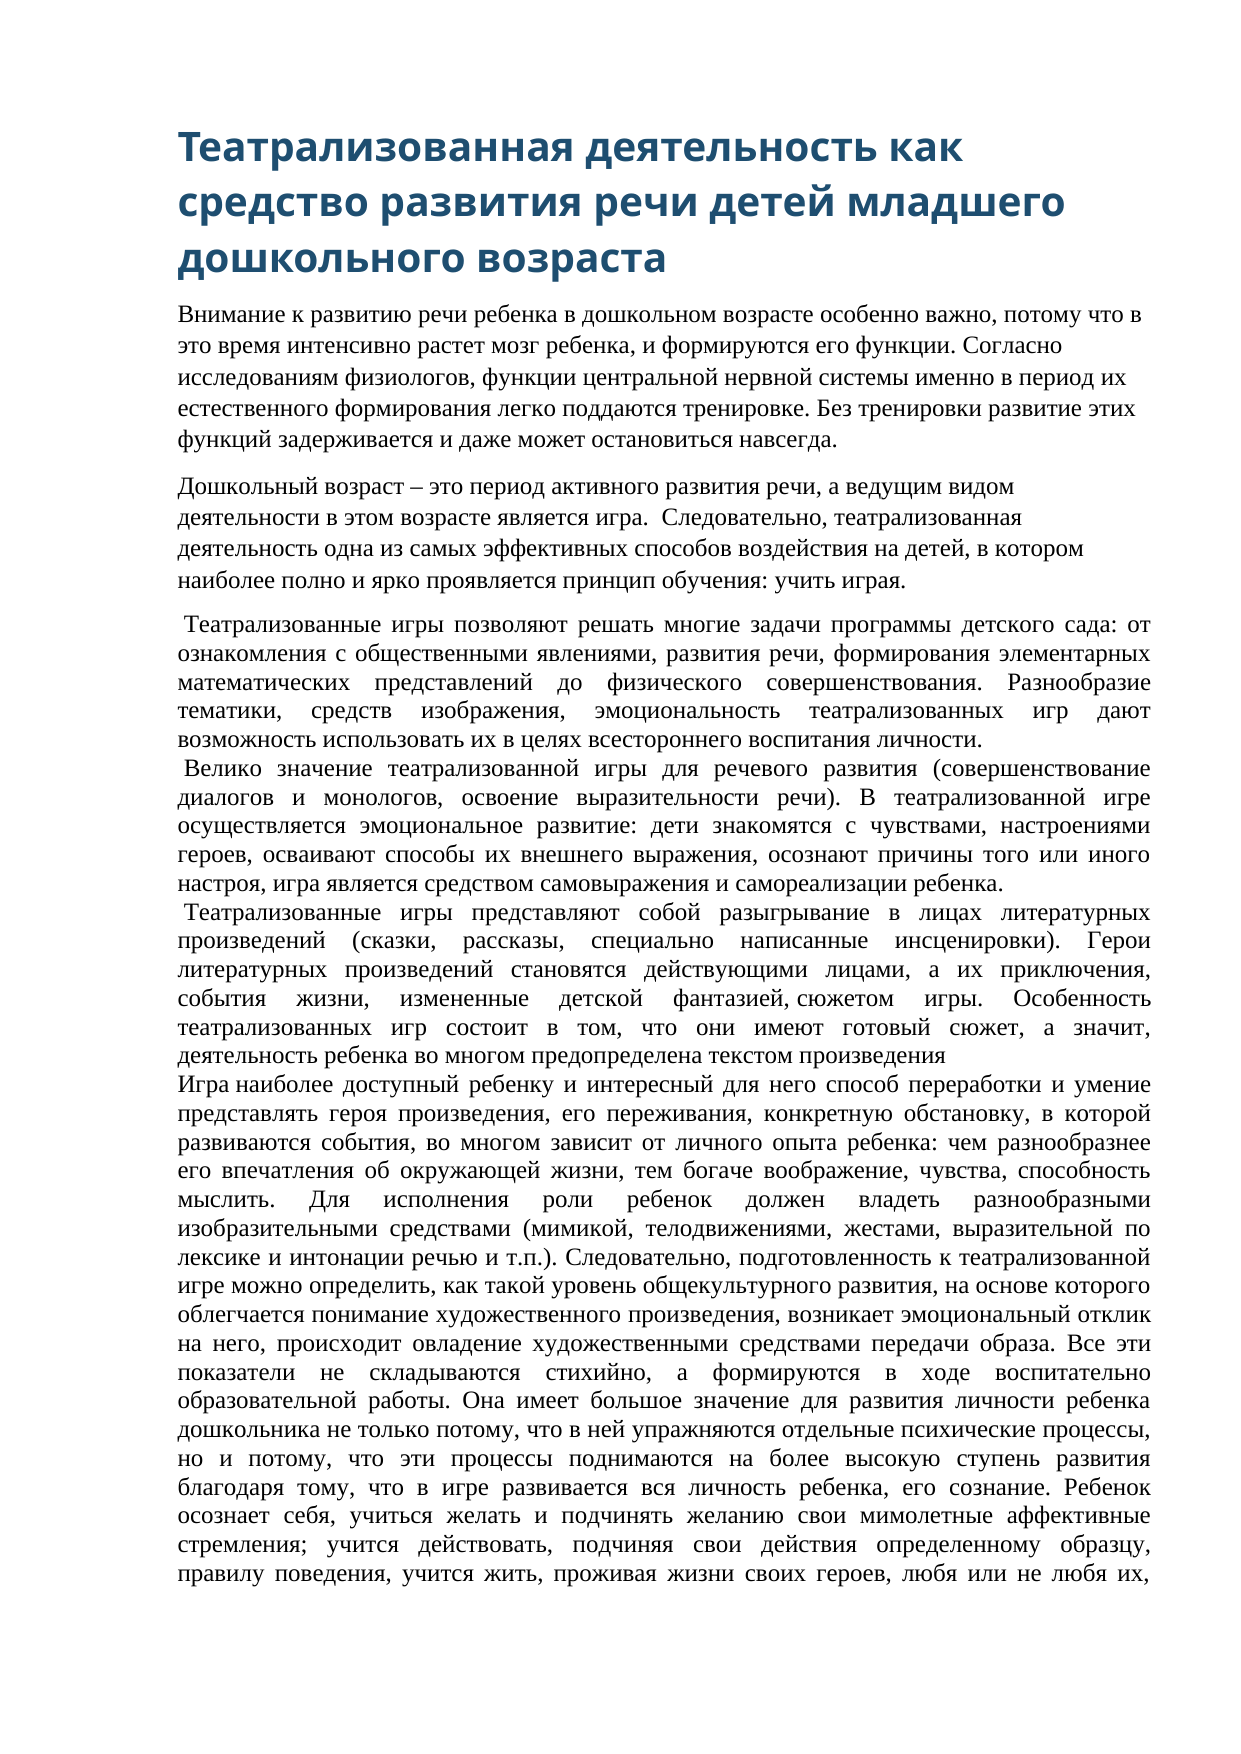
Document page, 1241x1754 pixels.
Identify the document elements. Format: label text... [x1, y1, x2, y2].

text Театрализованная деятельность как средство развития речи детей младшего дошкольного возраста [177, 118, 1152, 284]
text Театрализованные игры позволяют решать многие задачи программы детского сада: от ознакомления с общественными явлениями, развития речи, формирования элементарных математических представлений до физического совершенствования. Разнообразие тематики, средств изображения, эмоциональность театрализованных игр дают возможность использовать их в целях всестороннего воспитания личности. [177, 609, 1152, 753]
text Велико значение театрализованной игры для речевого развития (совершенствование диалогов и монологов, освоение выразительности речи). В театрализованной игре осуществляется эмоциональное развитие: дети знакомятся с чувствами, настроениями героев, осваивают способы их внешнего выражения, осознают причины того или иного настроя, игра является средством самовыражения и самореализации ребенка. [177, 753, 1152, 897]
text Внимание к развитию речи ребенка в дошкольном возрасте особенно важно, потому что в это время интенсивно растет мозг ребенка, и формируются его функции. Согласно исследованиям физиологов, функции центральной нервной системы именно в период их естественного формирования легко поддаются тренировке. Без тренировки развитие этих функций задерживается и даже может остановиться навсегда. [177, 297, 1152, 453]
text Театрализованные игры представляют собой разыгрывание в лицах литературных произведений (сказки, рассказы, специально написанные инсценировки). Герои литературных произведений становятся действующими лицами, а их приключения, события жизни, измененные детской фантазией, сюжетом игры. Особенность театрализованных игр состоит в том, что они имеют готовый сюжет, а значит, деятельность ребенка во многом предопределена текстом произведения [177, 897, 1152, 1069]
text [177, 1069, 1152, 1587]
text Дошкольный возраст – это период активного развития речи, а ведущим видом деятельности в этом возрасте является игра. Следовательно, театрализованная деятельность одна из самых эффективных способов воздействия на детей, в котором наиболее полно и ярко проявляется принцип обучения: учить играя. [177, 468, 1152, 593]
